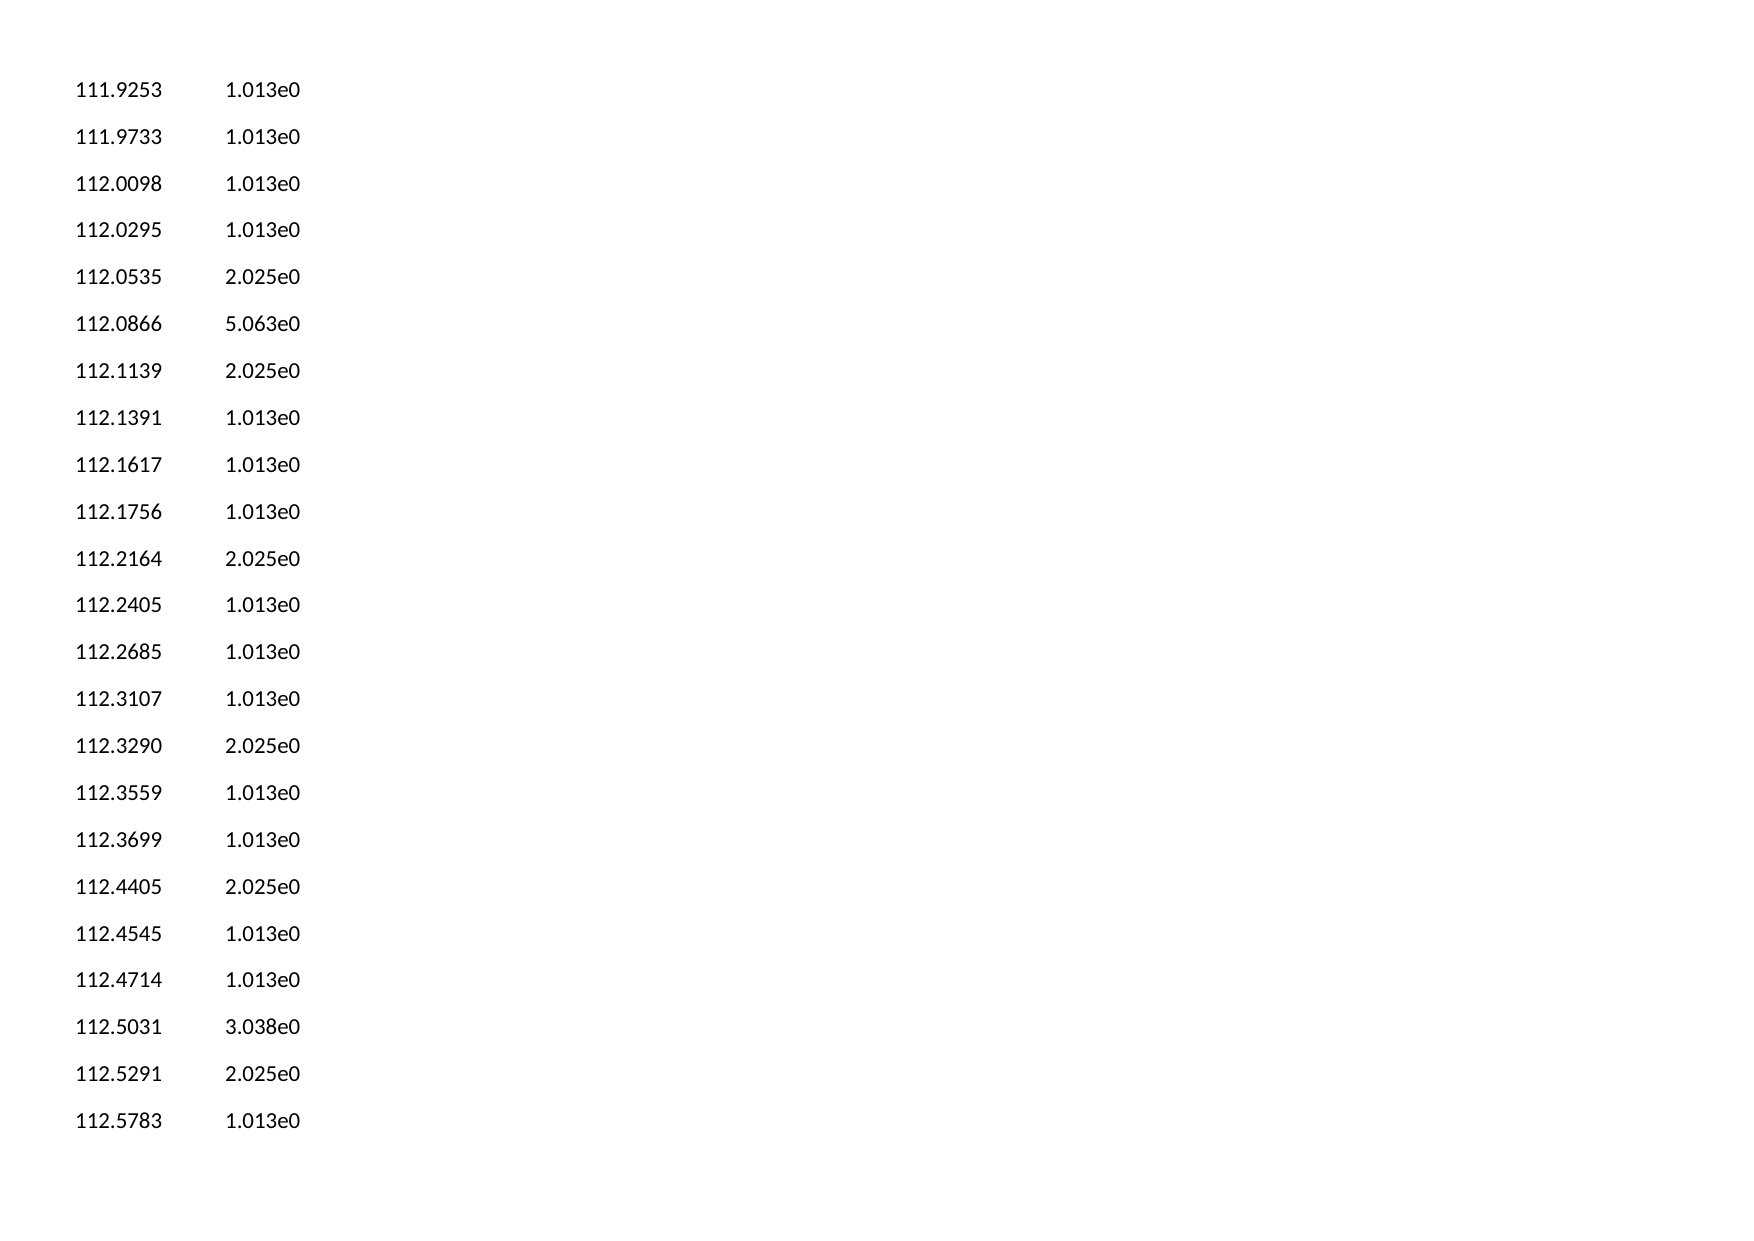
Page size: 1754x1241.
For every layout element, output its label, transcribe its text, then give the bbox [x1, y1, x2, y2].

text 112.5291 2.025e0 [75, 1059, 1679, 1087]
text 112.2164 2.025e0 [75, 544, 1679, 572]
text 112.4545 1.013e0 [75, 919, 1679, 947]
text 111.9733 1.013e0 [75, 122, 1679, 150]
text 112.5783 1.013e0 [75, 1106, 1679, 1134]
text 112.3107 1.013e0 [75, 684, 1679, 712]
text 112.2685 1.013e0 [75, 637, 1679, 666]
text 112.0098 1.013e0 [75, 169, 1679, 197]
text 112.1139 2.025e0 [75, 356, 1679, 384]
text 112.4714 1.013e0 [75, 966, 1679, 994]
text 112.3699 1.013e0 [75, 825, 1679, 853]
text 112.1617 1.013e0 [75, 450, 1679, 478]
text 112.0866 5.063e0 [75, 309, 1679, 337]
text 112.1756 1.013e0 [75, 497, 1679, 525]
text 111.9253 1.013e0 [75, 75, 1679, 103]
text 112.2405 1.013e0 [75, 591, 1679, 619]
text 112.4405 2.025e0 [75, 872, 1679, 900]
text 112.5031 3.038e0 [75, 1012, 1679, 1041]
text 112.0535 2.025e0 [75, 262, 1679, 291]
text 112.1391 1.013e0 [75, 403, 1679, 431]
text 112.3559 1.013e0 [75, 778, 1679, 806]
text 112.0295 1.013e0 [75, 216, 1679, 244]
text 112.3290 2.025e0 [75, 731, 1679, 759]
